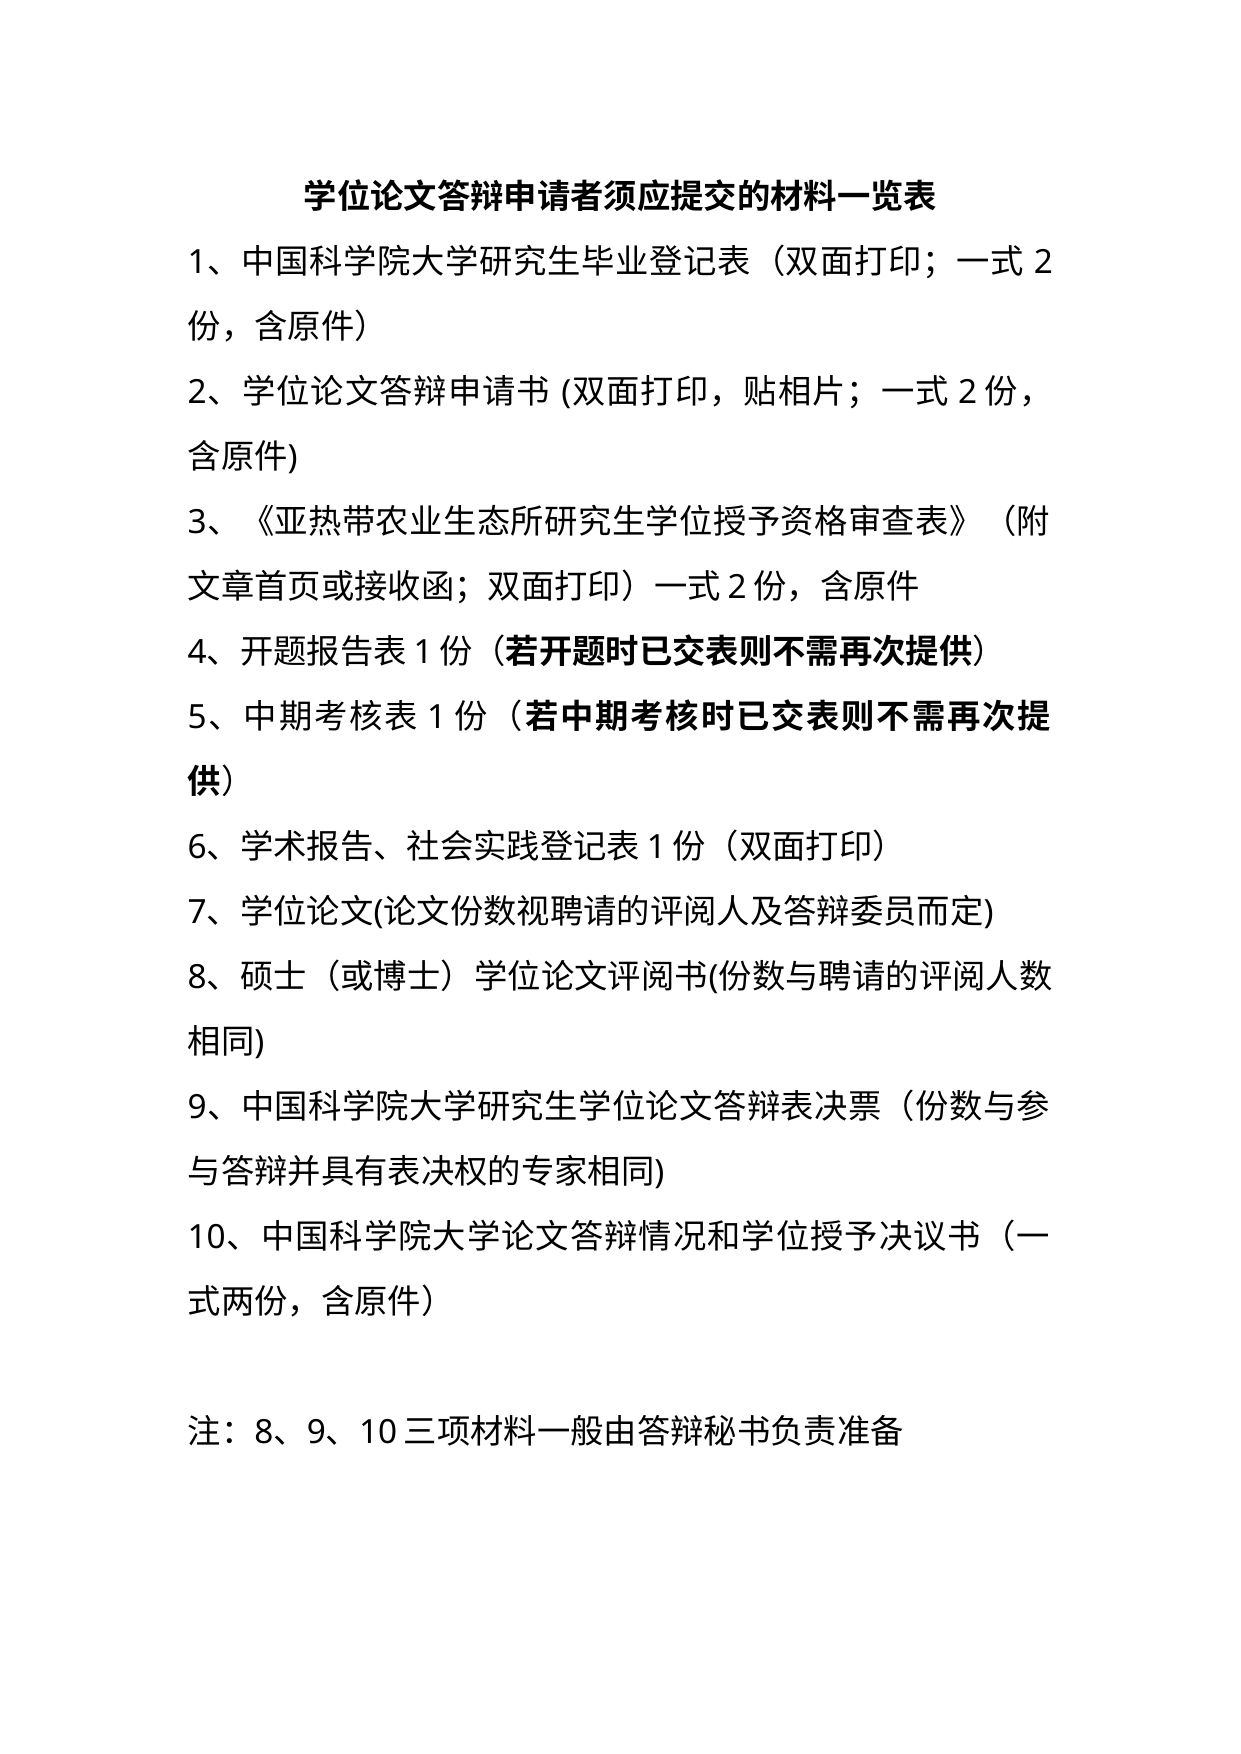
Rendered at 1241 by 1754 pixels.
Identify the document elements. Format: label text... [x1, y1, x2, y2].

text 9、中国科学院大学研究生学位论文答辩表决票（份数与参与答辩并具有表决权的专家相同) [187, 1072, 1053, 1202]
text 2、学位论文答辩申请书 (双面打印，贴相片；一式2份，含原件) [187, 357, 1053, 487]
text 8、硕士（或博士）学位论文评阅书(份数与聘请的评阅人数相同) [187, 942, 1053, 1072]
text 4、开题报告表1份（若开题时已交表则不需再次提供） [187, 617, 1053, 682]
text 注：8、9、10三项材料一般由答辩秘书负责准备 [187, 1397, 1053, 1462]
text 5、中期考核表1份（若中期考核时已交表则不需再次提供） [187, 682, 1053, 812]
text 6、学术报告、社会实践登记表1份（双面打印） [187, 812, 1053, 877]
text 1、中国科学院大学研究生毕业登记表（双面打印；一式2份，含原件） [187, 227, 1053, 357]
text 7、学位论文(论文份数视聘请的评阅人及答辩委员而定) [187, 877, 1053, 942]
text 学位论文答辩申请者须应提交的材料一览表 [187, 162, 1053, 227]
text 10、中国科学院大学论文答辩情况和学位授予决议书（一式两份，含原件） [187, 1202, 1053, 1332]
text 3、《亚热带农业生态所研究生学位授予资格审查表》（附文章首页或接收函；双面打印）一式2份，含原件 [187, 487, 1053, 617]
